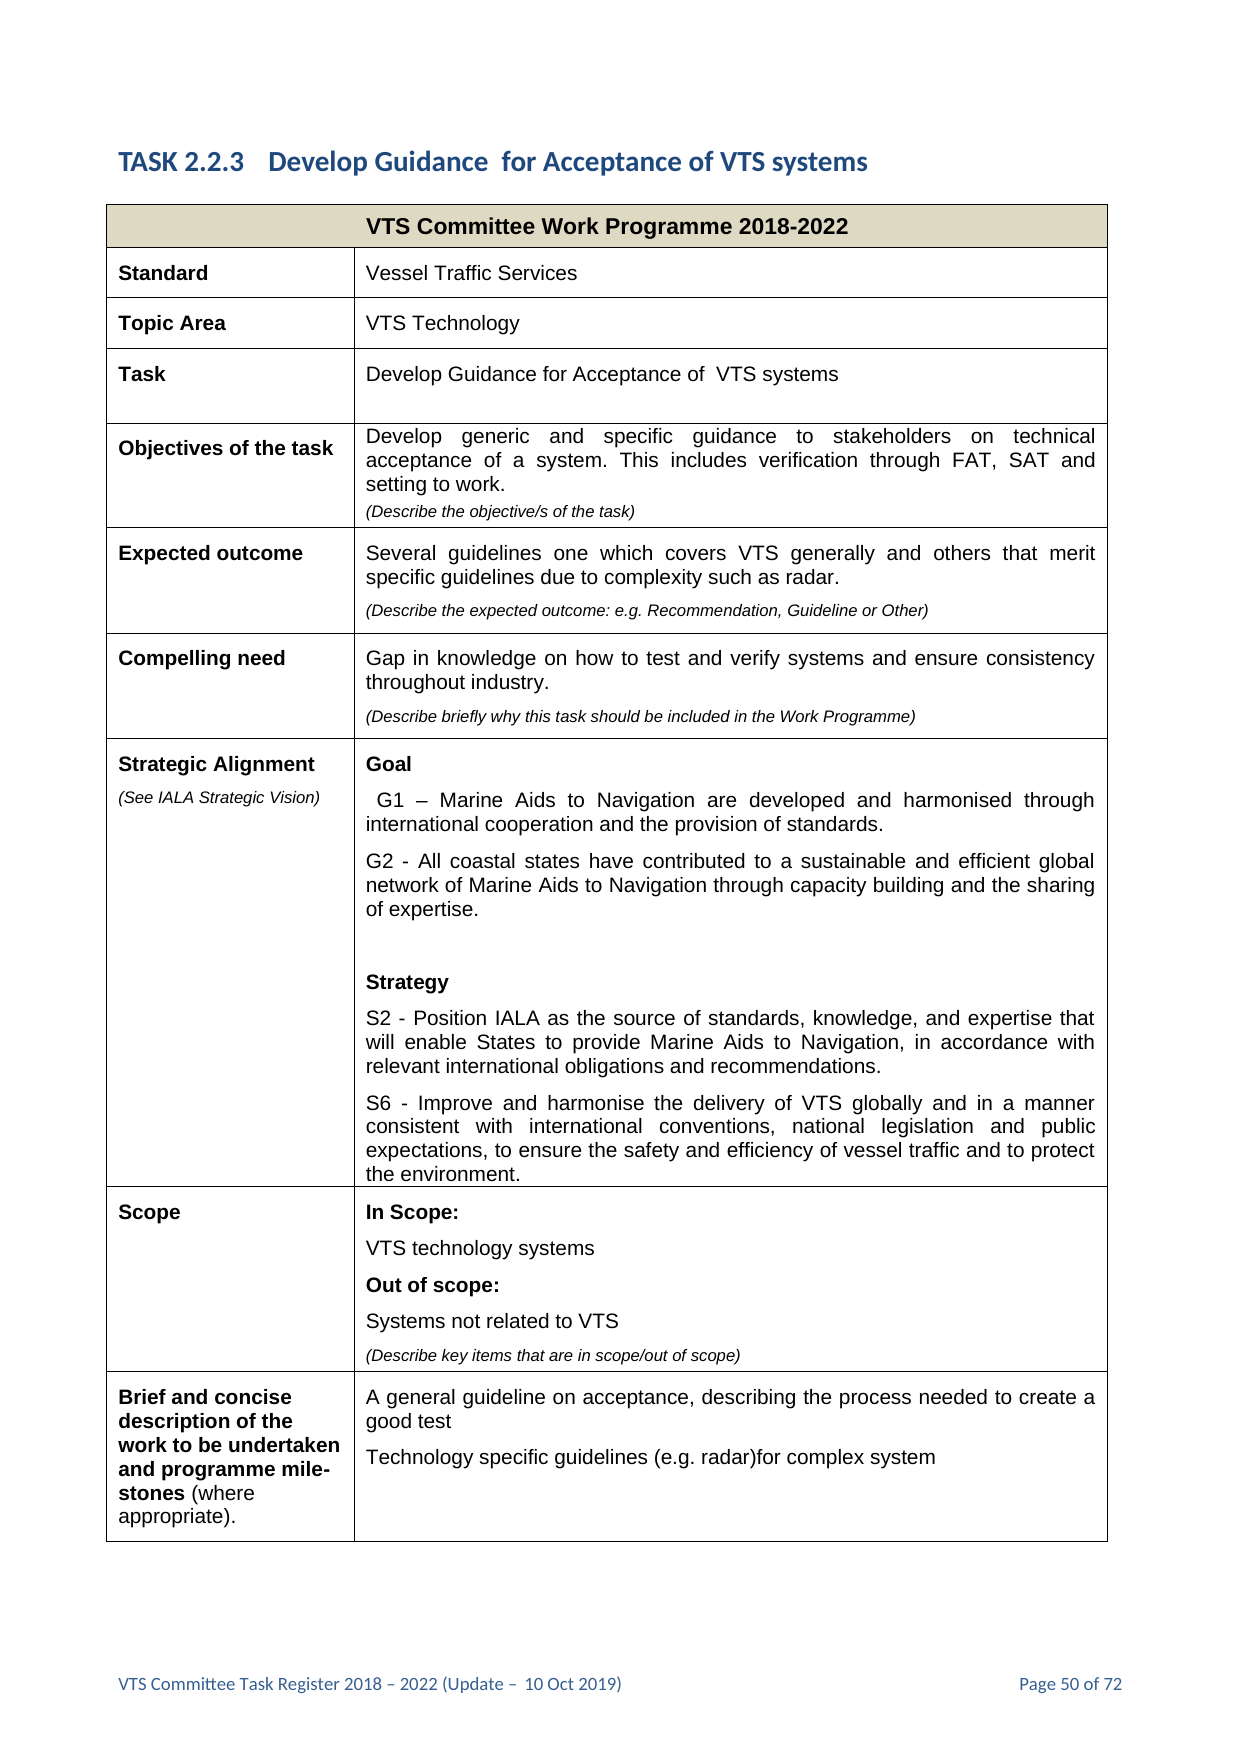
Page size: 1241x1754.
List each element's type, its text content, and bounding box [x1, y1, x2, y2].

table_cell Goal G1 – Marine Aids to Navigation are developed and harmonised through international cooperation and the provision of standards. G2 - All coastal states have contributed to a sustainable and efficient global network of Marine Aids to Navigation through capacity building and the sharing of expertise. Strategy S2 - Position IALA as the source of standards, knowledge, and expertise that will enable States to provide Marine Aids to Navigation, in accordance with relevant international obligations and recommendations. S6 - Improve and harmonise the delivery of VTS globally and in a manner consistent with international conventions, national legislation and public expectations, to ensure the safety and efficiency of vessel traffic and to protect the environment. [355, 739, 1107, 1186]
table_cell Vessel Traffic Services [355, 248, 1107, 297]
table_cell Several guidelines one which covers VTS generally and others that merit specific guidelines due to complexity such as radar. (Describe the expected outcome: e.g. Recommendation, Guideline or Other) [355, 528, 1107, 633]
table_cell Strategic Alignment (See IALA Strategic Vision) [107, 739, 354, 1186]
table_cell Task [107, 349, 354, 422]
table_cell Objectives of the task [107, 424, 354, 527]
table_cell Gap in knowledge on how to test and verify systems and ensure consistency throughout industry. (Describe briefly why this task should be included in the Work Programme) [355, 634, 1107, 738]
table_cell Develop Guidance for Acceptance of VTS systems [355, 349, 1107, 422]
table_cell Scope [107, 1187, 354, 1371]
table_cell Expected outcome [107, 528, 354, 633]
table_cell Topic Area [107, 298, 354, 348]
table_header VTS Committee Work Programme 2018-2022 [107, 205, 1107, 247]
subtitle TASK 2.2.3 Develop Guidance for Acceptance of VTS systems [118, 143, 1122, 179]
table_cell Brief and concise description of the work to be undertaken and programme milestones (where appropriate). [107, 1372, 354, 1541]
table_cell Compelling need [107, 634, 354, 738]
table_cell Standard [107, 248, 354, 297]
table_cell In Scope: VTS technology systems Out of scope: Systems not related to VTS (Describe key items that are in scope/out of scope) [355, 1187, 1107, 1371]
table_cell A general guideline on acceptance, describing the process needed to create a good test Technology specific guidelines (e.g. radar)for complex system [355, 1372, 1107, 1541]
table_cell VTS Technology [355, 298, 1107, 348]
table_cell Develop generic and specific guidance to stakeholders on technical acceptance of a system. This includes verification through FAT, SAT and setting to work. (Describe the objective/s of the task) [355, 424, 1107, 527]
